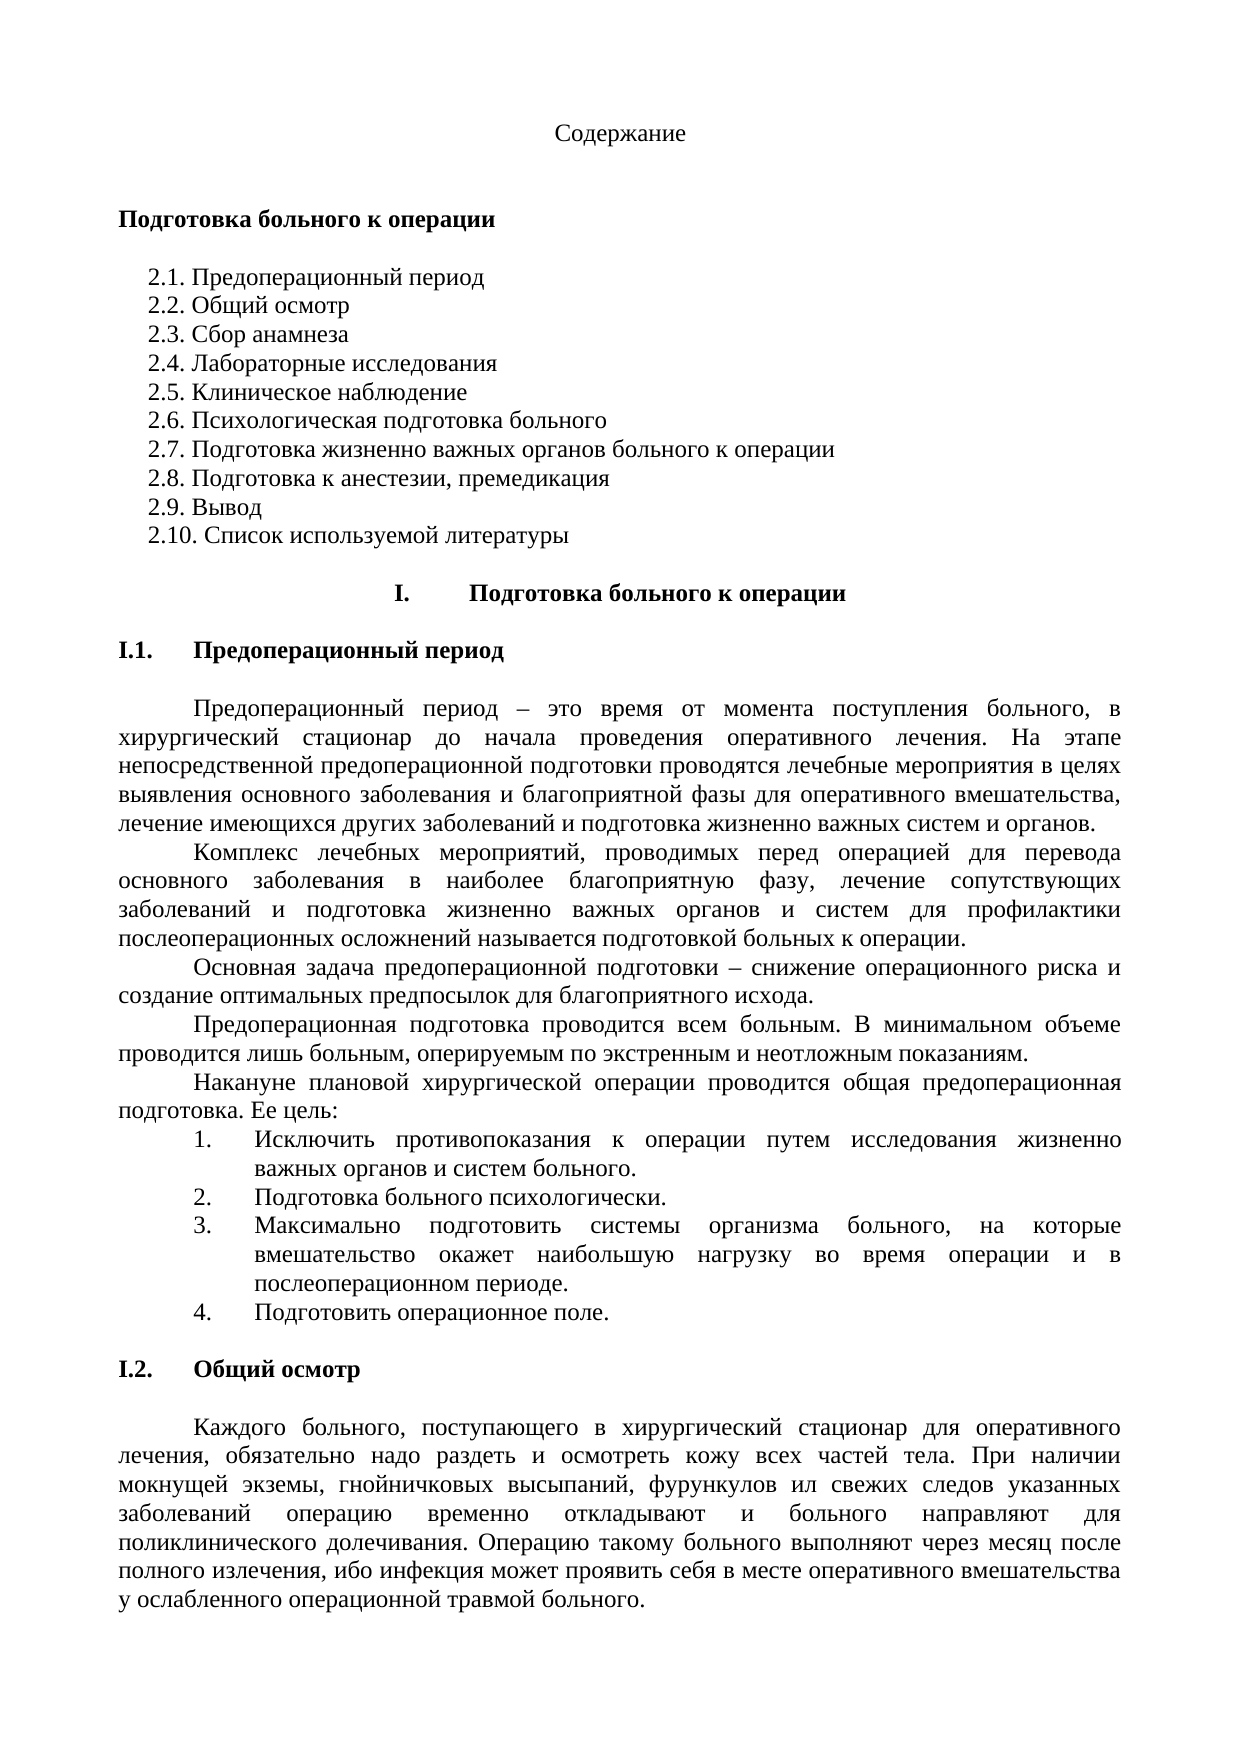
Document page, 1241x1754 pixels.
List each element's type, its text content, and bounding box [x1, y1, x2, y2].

list Подготовка больного к операции [118, 578, 1122, 607]
list Подготовка больного психологически. [193, 1182, 1122, 1211]
list Максимально подготовить системы организма больного, на которые вмешательство окажет наибольшую нагрузку во время операции и в послеоперационном периоде. [193, 1211, 1122, 1297]
text 2.6. Психологическая подготовка больного [148, 406, 1122, 434]
text 2.7. Подготовка жизненно важных органов больного к операции [148, 434, 1122, 463]
text 2.3. Сбор анамнеза [148, 319, 1122, 348]
text 2.1. Предоперационный период [148, 262, 1122, 291]
text Предоперационный период – это время от момента поступления больного, в хирургический стационар до начала проведения оперативного лечения. На этапе непосредственной предоперационной подготовки проводятся лечебные мероприятия в целях выявления основного заболевания и благоприятной фазы для оперативного вмешательства, лечение имеющихся других заболеваний и подготовка жизненно важных систем и органов. [118, 693, 1122, 837]
text Накануне плановой хирургической операции проводится общая предоперационная подготовка. Ее цель: [118, 1067, 1122, 1124]
list Исключить противопоказания к операции путем исследования жизненно важных органов и систем больного. [193, 1124, 1122, 1182]
text Основная задача предоперационной подготовки – снижение операционного риска и создание оптимальных предпосылок для благоприятного исхода. [118, 952, 1122, 1009]
text Содержание [118, 118, 1122, 147]
text 2.10. Список используемой литературы [148, 521, 1122, 549]
text Предоперационная подготовка проводится всем больным. В минимальном объеме проводится лишь больным, оперируемым по экстренным и неотложным показаниям. [118, 1009, 1122, 1067]
list Предоперационный период [118, 636, 1122, 664]
list Общий осмотр [118, 1354, 1122, 1383]
text 2.2. Общий осмотр [148, 291, 1122, 319]
text Каждого больного, поступающего в хирургический стационар для оперативного лечения, обязательно надо раздеть и осмотреть кожу всех частей тела. При наличии мокнущей экземы, гнойничковых высыпаний, фурункулов ил свежих следов указанных заболеваний операцию временно откладывают и больного направляют для поликлинического долечивания. Операцию такому больного выполняют через месяц после полного излечения, ибо инфекция может проявить себя в месте оперативного вмешательства у ослабленного операционной травмой больного. [118, 1412, 1122, 1613]
subtitle Подготовка больного к операции [118, 204, 1122, 233]
text 2.9. Вывод [148, 492, 1122, 521]
text 2.8. Подготовка к анестезии, премедикация [148, 463, 1122, 492]
text 2.4. Лабораторные исследования [148, 348, 1122, 377]
text Комплекс лечебных мероприятий, проводимых перед операцией для перевода основного заболевания в наиболее благоприятную фазу, лечение сопутствующих заболеваний и подготовка жизненно важных органов и систем для профилактики послеоперационных осложнений называется подготовкой больных к операции. [118, 837, 1122, 952]
list Подготовить операционное поле. [193, 1297, 1122, 1326]
text 2.5. Клиническое наблюдение [148, 377, 1122, 406]
